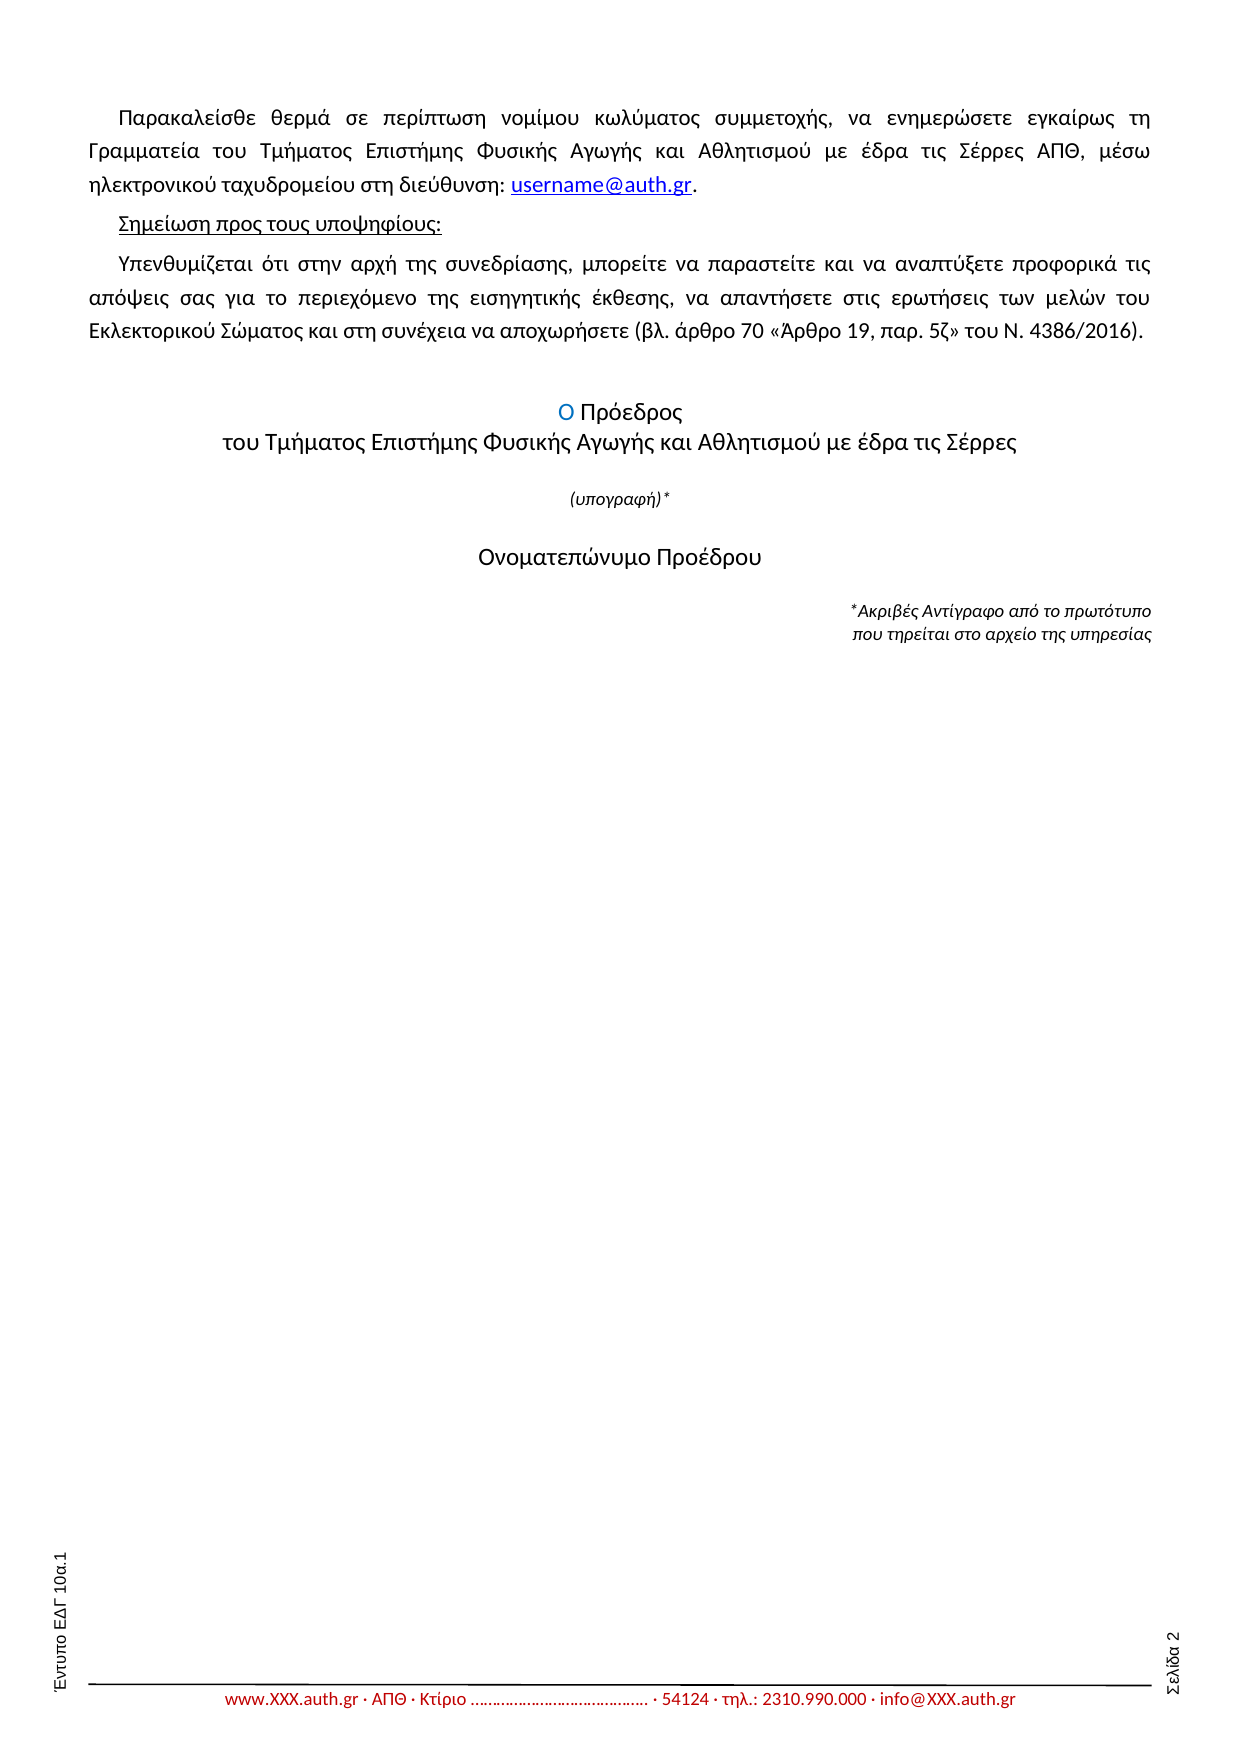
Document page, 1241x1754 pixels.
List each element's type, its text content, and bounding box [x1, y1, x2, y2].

text *Ακριβές Αντίγραφο από το πρωτότυπο [89, 599, 1152, 622]
text (υπογραφή)* [89, 487, 1152, 510]
text του Τμήματος Επιστήμης Φυσικής Αγωγής και Αθλητισμού με έδρα τις Σέρρες [89, 426, 1152, 457]
text Ο Πρόεδρος [89, 396, 1152, 426]
text Ονοματεπώνυμο Προέδρου [89, 541, 1152, 571]
text που τηρείται στο αρχείο της υπηρεσίας [89, 622, 1152, 645]
text Υπενθυμίζεται ότι στην αρχή της συνεδρίασης, μπορείτε να παραστείτε και να αναπτύξετε προφορικά τις απόψεις σας για το περιεχόμενο της εισηγητικής έκθεσης, να απαντήσετε στις ερωτήσεις των μελών του Εκλεκτορικού Σώματος και στη συνέχεια να αποχωρήσετε (βλ. άρθρο 70 «Άρθρο 19, παρ. 5ζ» του Ν. 4386/2016). [89, 249, 1152, 344]
text Σημείωση προς τους υποψηφίους: [89, 209, 1152, 237]
text Παρακαλείσθε θερμά σε περίπτωση νομίμου κωλύματος συμμετοχής, να ενημερώσετε εγκαίρως τη Γραμματεία του Τμήματος Επιστήμης Φυσικής Αγωγής και Αθλητισμού με έδρα τις Σέρρες ΑΠΘ, μέσω ηλεκτρονικού ταχυδρομείου στη διεύθυνση: username@auth.gr. [89, 103, 1152, 198]
